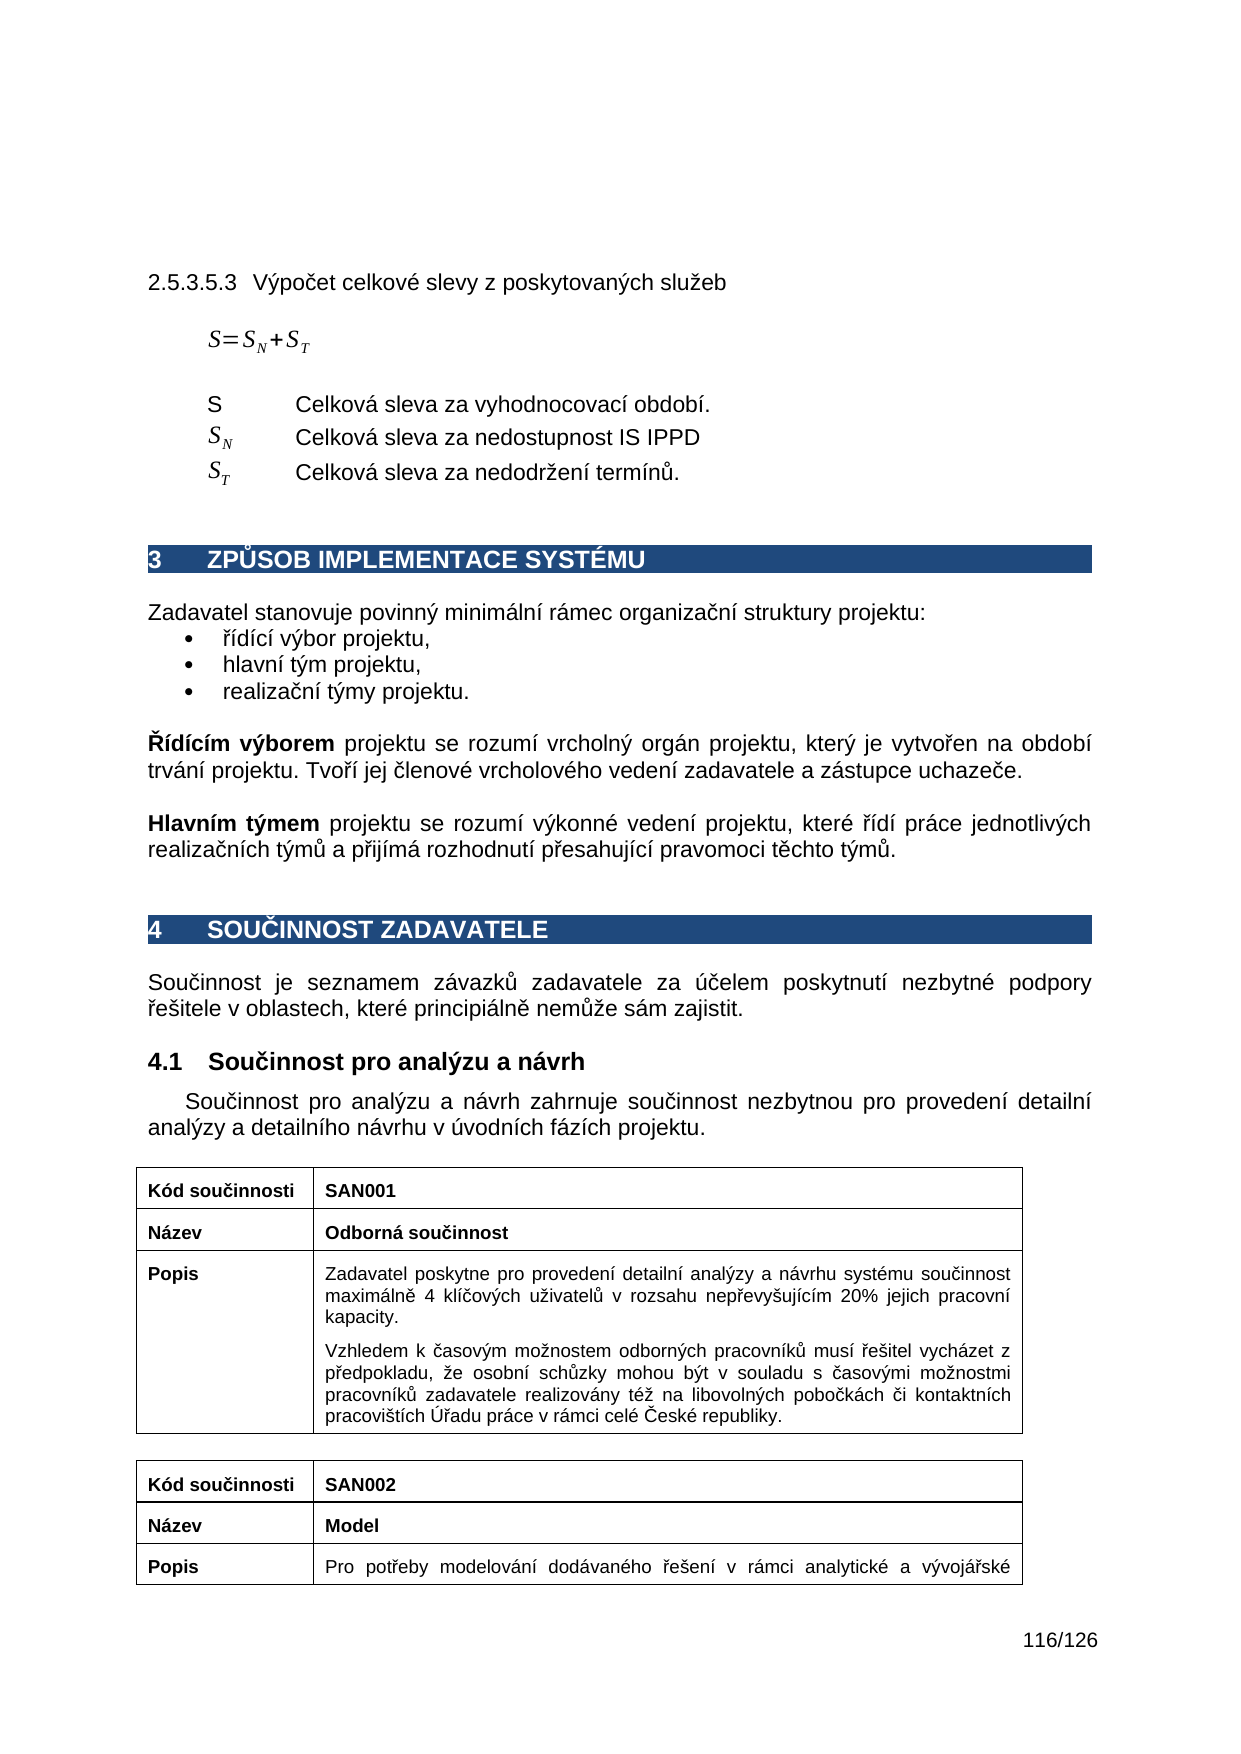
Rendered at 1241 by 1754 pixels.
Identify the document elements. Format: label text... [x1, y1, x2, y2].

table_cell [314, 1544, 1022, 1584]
text Způsob implementace systému [148, 545, 1092, 573]
subtitle Výpočet celkové slevy z poskytovaných služeb [148, 269, 1092, 296]
list S Celková sleva za vyhodnocovací období. [207, 391, 1092, 418]
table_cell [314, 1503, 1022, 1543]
list řídící výbor projektu, [185, 625, 1092, 651]
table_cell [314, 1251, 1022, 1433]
subtitle Součinnost pro analýzu a návrh [148, 1046, 1092, 1075]
text Součinnost pro analýzu a návrh zahrnuje součinnost nezbytnou pro provedení detailní analýzy a detailního návrhu v úvodních fázích projektu. [148, 1088, 1092, 1140]
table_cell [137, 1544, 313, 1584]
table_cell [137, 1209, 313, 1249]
text Hlavním týmem projektu se rozumí výkonné vedení projektu, které řídí práce jednotlivých realizačních týmů a přijímá rozhodnutí přesahující pravomoci těchto týmů. [148, 809, 1092, 862]
text Součinnost zadavatele [148, 915, 1092, 944]
text Zadavatel stanovuje povinný minimální rámec organizační struktury projektu: [148, 599, 1092, 625]
list Celková sleva za nedodržení termínů. [207, 457, 1092, 488]
text Součinnost je seznamem závazků zadavatele za účelem poskytnutí nezbytné podpory řešitele v oblastech, které principiálně nemůže sám zajistit. [148, 969, 1092, 1021]
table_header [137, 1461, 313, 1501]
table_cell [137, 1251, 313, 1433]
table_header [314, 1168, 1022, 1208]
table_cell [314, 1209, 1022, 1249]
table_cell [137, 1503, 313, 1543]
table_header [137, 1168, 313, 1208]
list Celková sleva za nedostupnost IS IPPD [207, 422, 1092, 453]
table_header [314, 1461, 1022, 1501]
list realizační týmy projektu. [185, 678, 1092, 704]
text Řídícím výborem projektu se rozumí vrcholný orgán projektu, který je vytvořen na období trvání projektu. Tvoří jej členové vrcholového vedení zadavatele a zástupce uchazeče. [148, 730, 1092, 783]
list hlavní tým projektu, [185, 651, 1092, 678]
